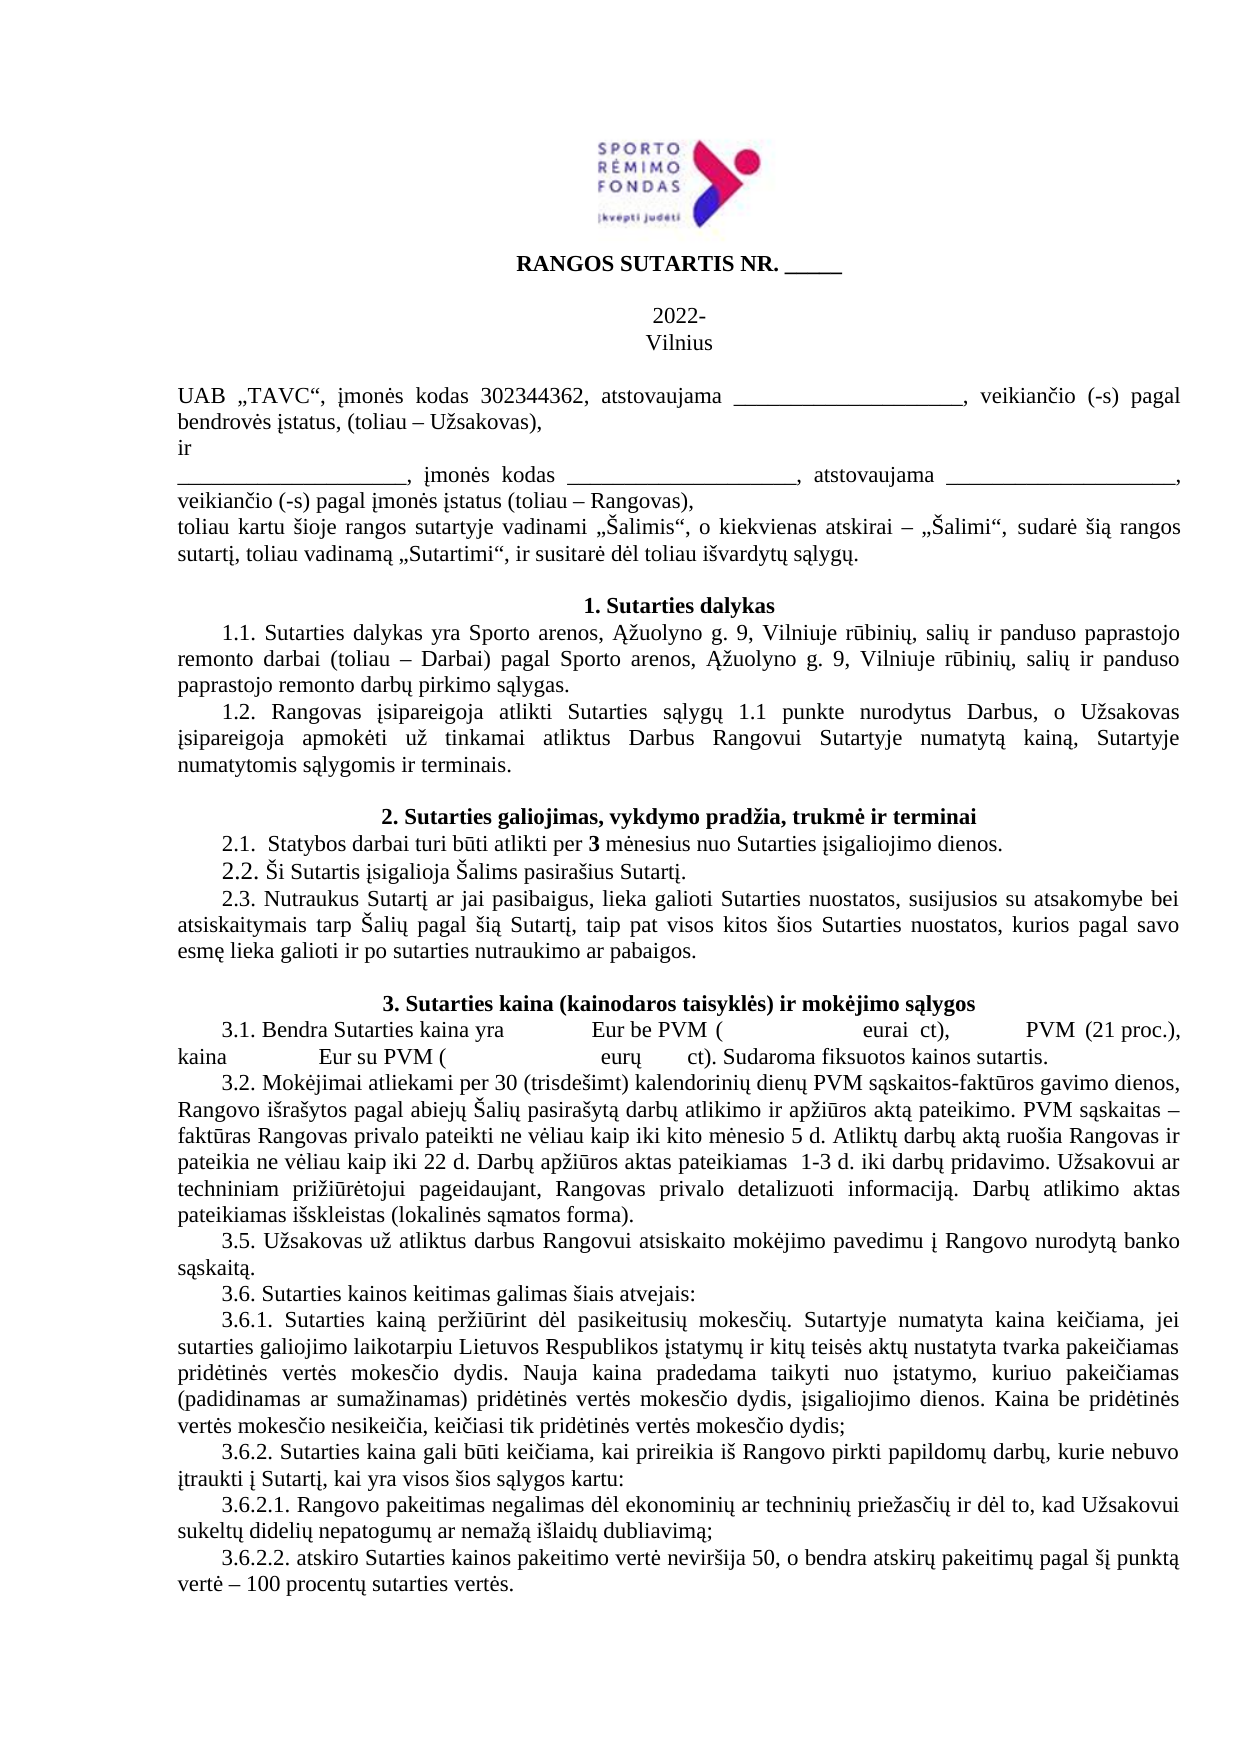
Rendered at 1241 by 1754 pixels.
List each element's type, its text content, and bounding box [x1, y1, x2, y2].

text 3.6.2.1. Rangovo pakeitimas negalimas dėl ekonominių ar techninių priežasčių ir dėl to, kad Užsakovui sukeltų didelių nepatogumų ar nemažą išlaidų dubliavimą; [177, 1491, 1181, 1544]
text 3.5. Užsakovas už atliktus darbus Rangovui atsiskaito mokėjimo pavedimu į Rangovo nurodytą banko sąskaitą. [177, 1227, 1181, 1280]
text 1.1. Sutarties dalykas yra Sporto arenos, Ąžuolyno g. 9, Vilniuje rūbinių, salių ir panduso paprastojo remonto darbai (toliau – Darbai) pagal Sporto arenos, Ąžuolyno g. 9, Vilniuje rūbinių, salių ir panduso paprastojo remonto darbų pirkimo sąlygas. [177, 619, 1181, 698]
text 3.6. Sutarties kainos keitimas galimas šiais atvejais: [177, 1280, 1181, 1306]
text toliau kartu šioje rangos sutartyje vadinami „Šalimis“, o kiekvienas atskirai – „Šalimi“, sudarė šią rangos sutartį, toliau vadinamą „Sutartimi“, ir susitarė dėl toliau išvardytų sąlygų. [177, 513, 1181, 566]
text 2. Sutarties galiojimas, vykdymo pradžia, trukmė ir terminai [177, 803, 1181, 830]
text ____________________, įmonės kodas ____________________, atstovaujama ____________________, veikiančio (-s) pagal įmonės įstatus (toliau – Rangovas), [177, 461, 1181, 513]
text 3. Sutarties kaina (kainodaros taisyklės) ir mokėjimo sąlygos [177, 990, 1181, 1017]
text 3.6.2.2. atskiro Sutarties kainos pakeitimo vertė neviršija 50, o bendra atskirų pakeitimų pagal šį punktą vertė – 100 procentų sutarties vertės. [177, 1544, 1181, 1596]
picture [577, 117, 781, 246]
text 3.1. Bendra Sutarties kaina yra Eur be PVM ( eurai ct), PVM (21 proc.), kaina Eur su PVM ( eurų ct). Sudaroma fiksuotos kainos sutartis. [177, 1017, 1181, 1069]
text 3.2. Mokėjimai atliekami per 30 (trisdešimt) kalendorinių dienų PVM sąskaitos-faktūros gavimo dienos, Rangovo išrašytos pagal abiejų Šalių pasirašytą darbų atlikimo ir apžiūros aktą pateikimo. PVM sąskaitas – faktūras Rangovas privalo pateikti ne vėliau kaip iki kito mėnesio 5 d. Atliktų darbų aktą ruošia Rangovas ir pateikia ne vėliau kaip iki 22 d. Darbų apžiūros aktas pateikiamas 1-3 d. iki darbų pridavimo. Užsakovui ar techniniam prižiūrėtojui pageidaujant, Rangovas privalo detalizuoti informaciją. Darbų atlikimo aktas pateikiamas išskleistas (lokalinės sąmatos forma). [177, 1069, 1181, 1227]
text RANGOS SUTARTIS NR. _____ [177, 250, 1181, 276]
text 2.3. Nutraukus Sutartį ar jai pasibaigus, lieka galioti Sutarties nuostatos, susijusios su atsakomybe bei atsiskaitymais tarp Šalių pagal šią Sutartį, taip pat visos kitos šios Sutarties nuostatos, kurios pagal savo esmę lieka galioti ir po sutarties nutraukimo ar pabaigos. [177, 885, 1181, 964]
list 2.1. Statybos darbai turi būti atlikti per 3 mėnesius nuo Sutarties įsigaliojimo dienos. [177, 830, 1181, 856]
text 3.6.1. Sutarties kainą peržiūrint dėl pasikeitusių mokesčių. Sutartyje numatyta kaina keičiama, jei sutarties galiojimo laikotarpiu Lietuvos Respublikos įstatymų ir kitų teisės aktų nustatyta tvarka pakeičiamas pridėtinės vertės mokesčio dydis. Nauja kaina pradedama taikyti nuo įstatymo, kuriuo pakeičiamas (padidinamas ar sumažinamas) pridėtinės vertės mokesčio dydis, įsigaliojimo dienos. Kaina be pridėtinės vertės mokesčio nesikeičia, keičiasi tik pridėtinės vertės mokesčio dydis; [177, 1306, 1181, 1438]
text Vilnius [177, 329, 1181, 355]
text ir [177, 434, 1181, 461]
text 3.6.2. Sutarties kaina gali būti keičiama, kai prireikia iš Rangovo pirkti papildomų darbų, kurie nebuvo įtraukti į Sutartį, kai yra visos šios sąlygos kartu: [177, 1438, 1181, 1491]
text 2022- [177, 303, 1181, 329]
list 2.2. Ši Sutartis įsigalioja Šalims pasirašius Sutartį. [177, 856, 1181, 885]
text UAB „TAVC“, įmonės kodas 302344362, atstovaujama ____________________, veikiančio (-s) pagal bendrovės įstatus, (toliau – Užsakovas), [177, 382, 1181, 434]
text 1. Sutarties dalykas [177, 592, 1181, 619]
text 1.2. Rangovas įsipareigoja atlikti Sutarties sąlygų 1.1 punkte nurodytus Darbus, o Užsakovas įsipareigoja apmokėti už tinkamai atliktus Darbus Rangovui Sutartyje numatytą kainą, Sutartyje numatytomis sąlygomis ir terminais. [177, 698, 1181, 777]
